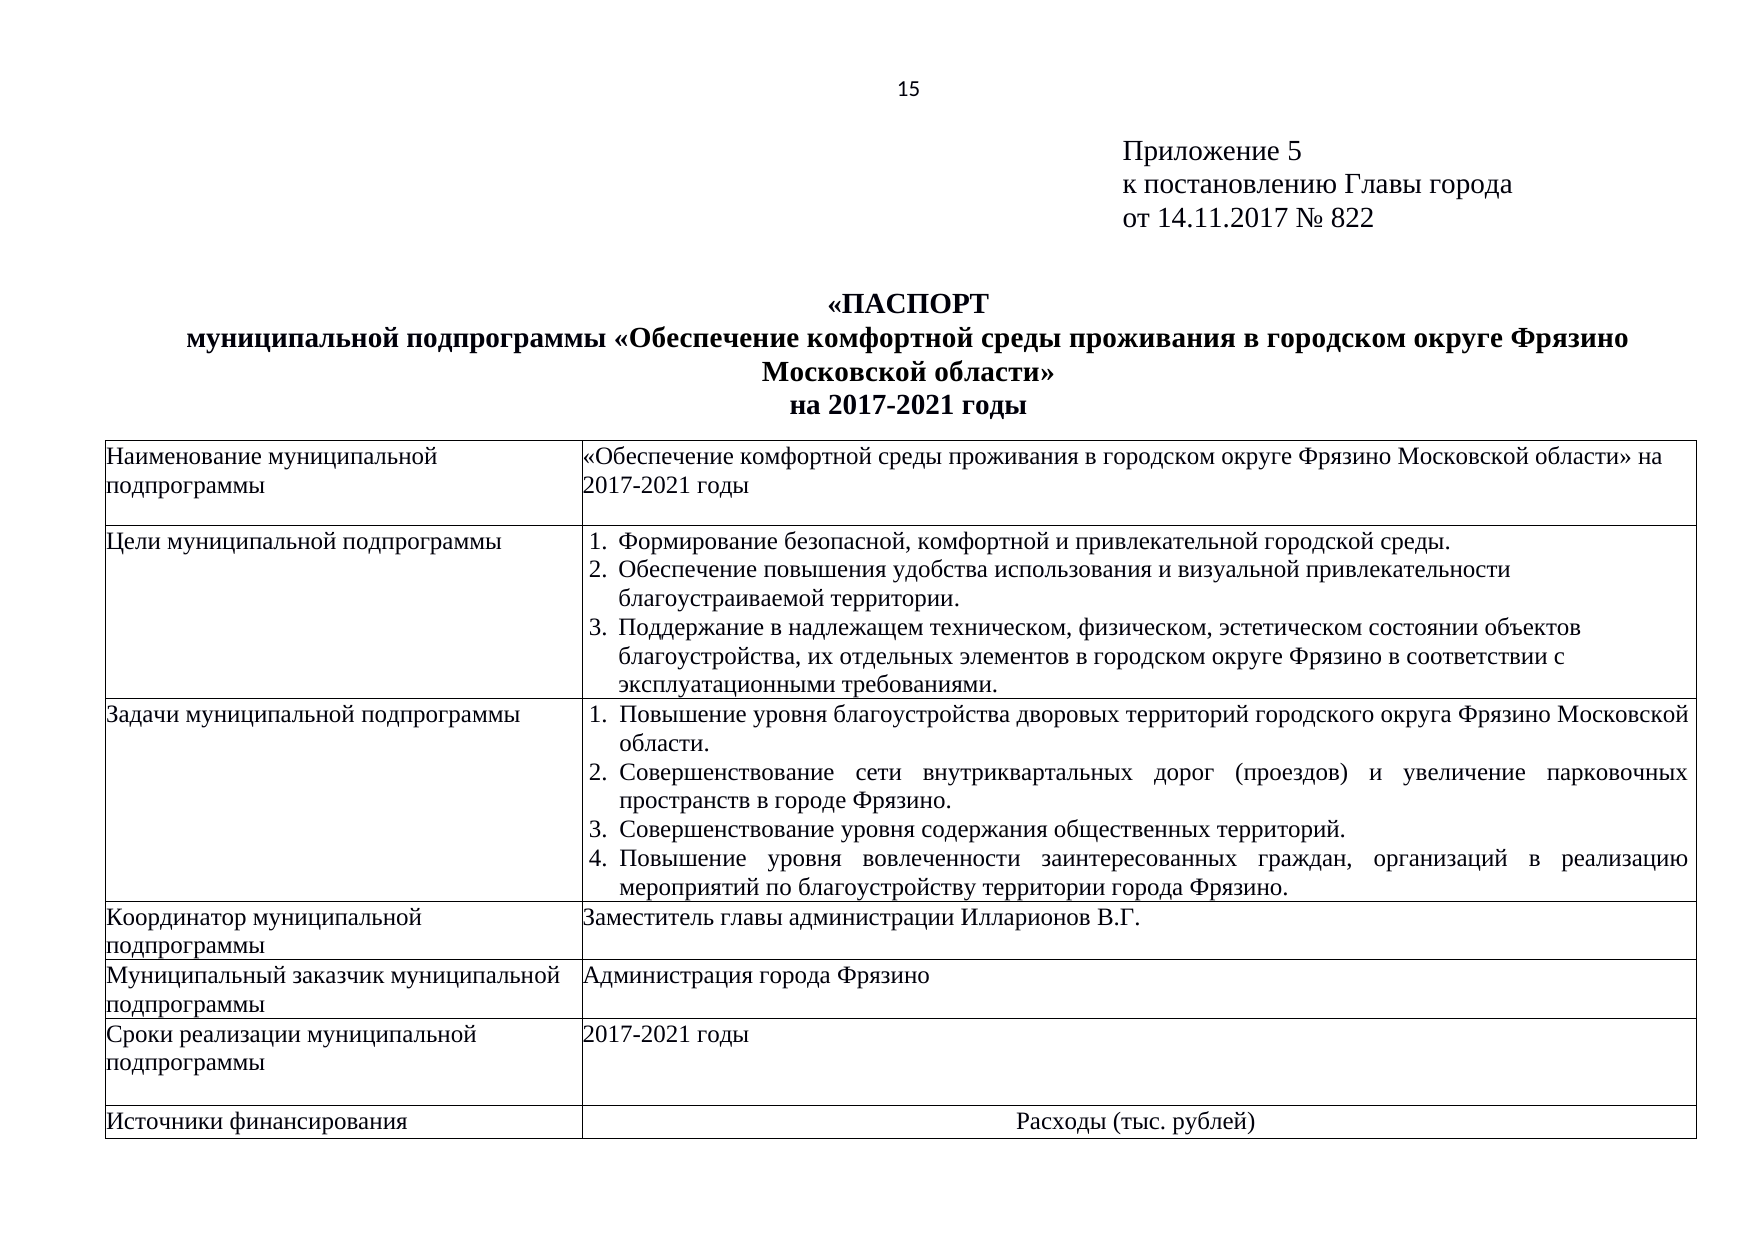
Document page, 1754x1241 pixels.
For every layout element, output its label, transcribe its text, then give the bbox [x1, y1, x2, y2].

table_cell Заместитель главы администрации Илларионов В.Г. [583, 902, 1696, 959]
table_cell Сроки реализации муниципальной подпрограммы [106, 1019, 582, 1105]
text от 14.11.2017 № 822 [1122, 200, 1698, 233]
text Приложение 5 [1122, 133, 1698, 166]
table_cell Цели муниципальной подпрограммы [106, 526, 582, 698]
text на 2017-2021 годы [118, 387, 1698, 421]
text к постановлению Главы города [1122, 166, 1698, 200]
table_header «Обеспечение комфортной среды проживания в городском округе Фрязино Московской области» на 2017-2021 годы [583, 441, 1696, 525]
table_cell Задачи муниципальной подпрограммы [106, 699, 582, 901]
table_cell Администрация города Фрязино [583, 960, 1696, 1018]
text муниципальной подпрограммы «Обеспечение комфортной среды проживания в городском округе Фрязино Московской области» [118, 320, 1698, 387]
table_cell 2017-2021 годы [583, 1019, 1696, 1105]
table_cell Повышение уровня благоустройства дворовых территорий городского округа Фрязино Московской области. Совершенствование сети внутриквартальных дорог (проездов) и увеличение парковочных пространств в городе Фрязино. Совершенствование уровня содержания общественных территорий. Повышение уровня вовлеченности заинтересованных граждан, организаций в реализацию мероприятий по благоустройству территории города Фрязино. [583, 699, 1696, 901]
table_header Наименование муниципальной подпрограммы [106, 441, 582, 525]
text «ПАСПОРТ [118, 287, 1698, 320]
table_cell Координатор муниципальной подпрограммы [106, 902, 582, 959]
table_cell Расходы (тыс. рублей) [583, 1106, 1696, 1138]
table_cell Формирование безопасной, комфортной и привлекательной городской среды. Обеспечение повышения удобства использования и визуальной привлекательности благоустраиваемой территории. Поддержание в надлежащем техническом, физическом, эстетическом состоянии объектов благоустройства, их отдельных элементов в городском округе Фрязино в соответствии с эксплуатационными требованиями. [583, 526, 1696, 698]
table_cell Муниципальный заказчик муниципальной подпрограммы [106, 960, 582, 1018]
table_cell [106, 1106, 582, 1138]
